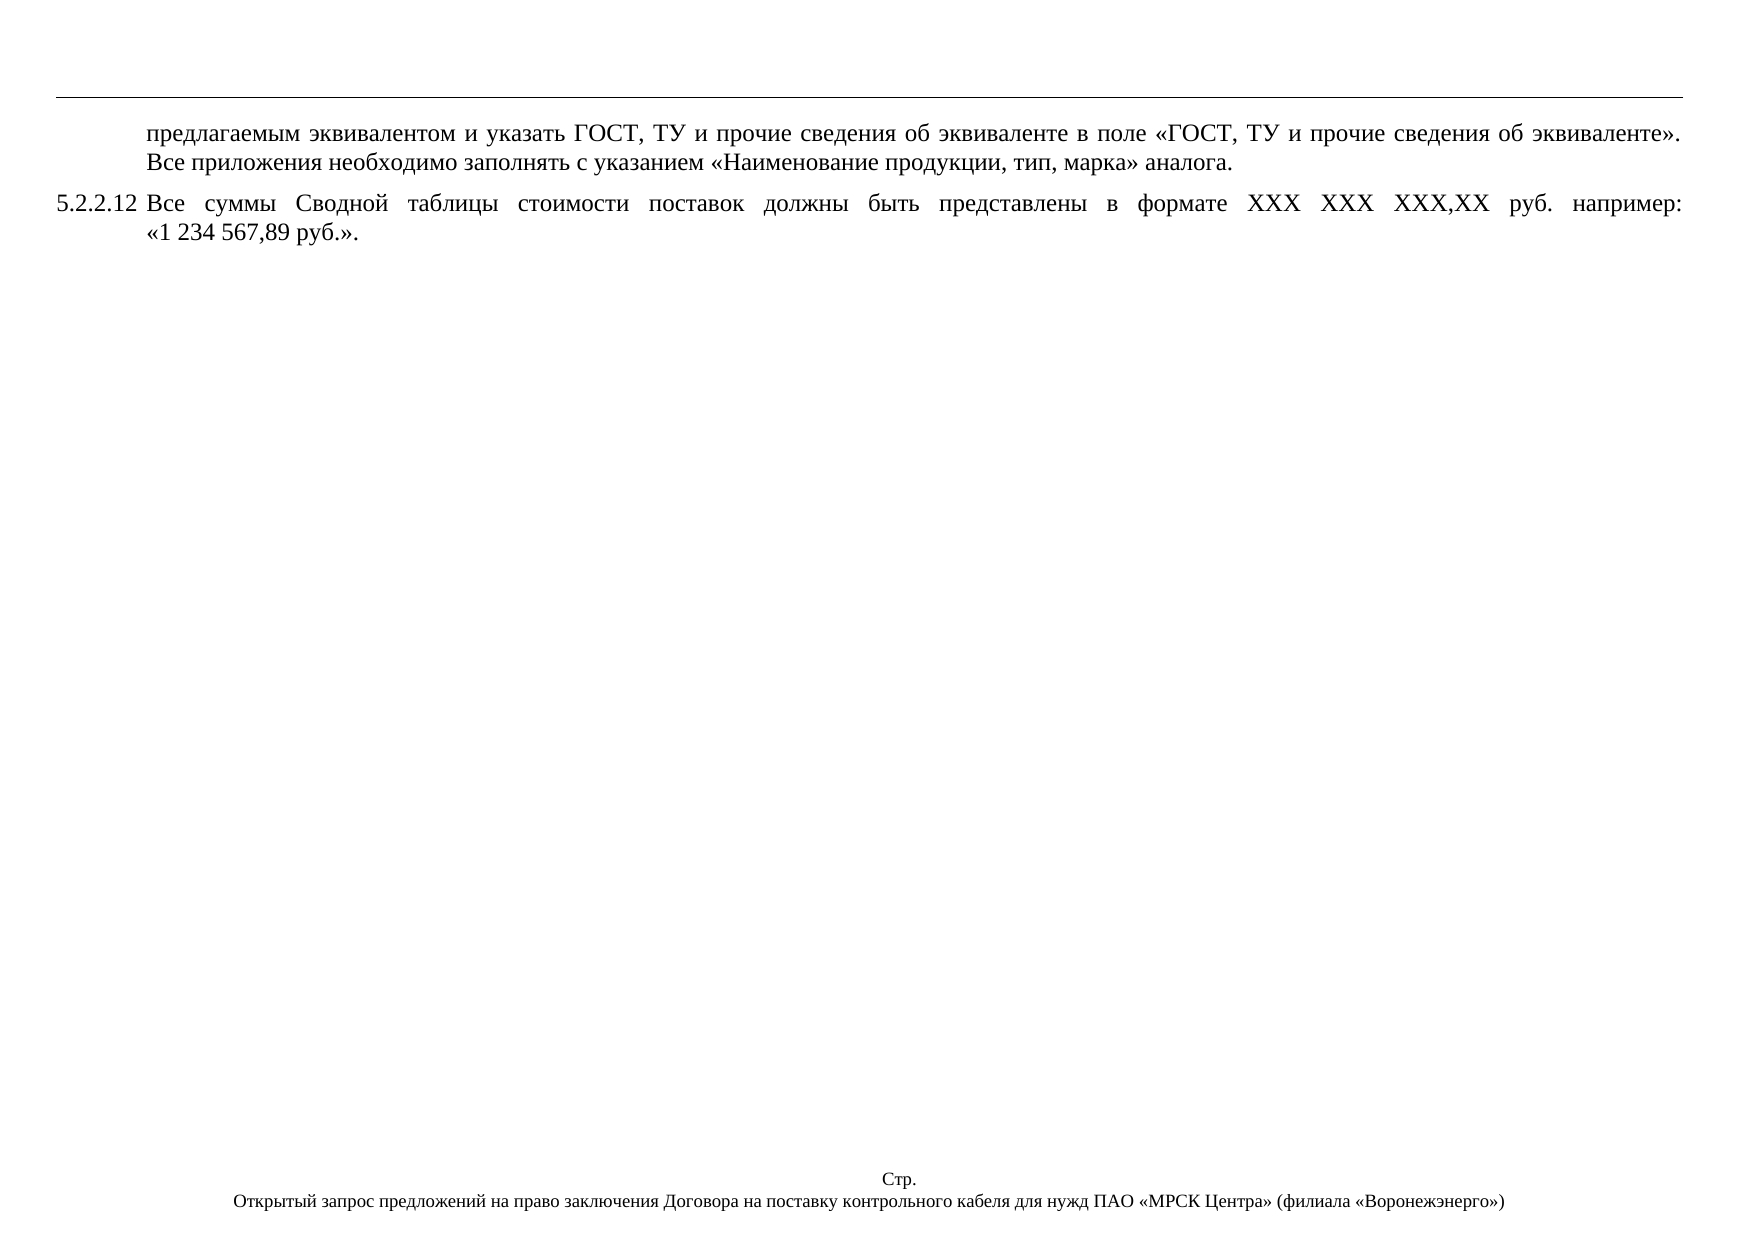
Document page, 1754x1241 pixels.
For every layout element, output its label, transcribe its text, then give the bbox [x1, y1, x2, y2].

list Все суммы Сводной таблицы стоимости поставок должны быть представлены в формате XXX XXX XXX,XX руб. например: «1 234 567,89 руб.». [56, 188, 1683, 246]
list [56, 118, 1683, 176]
